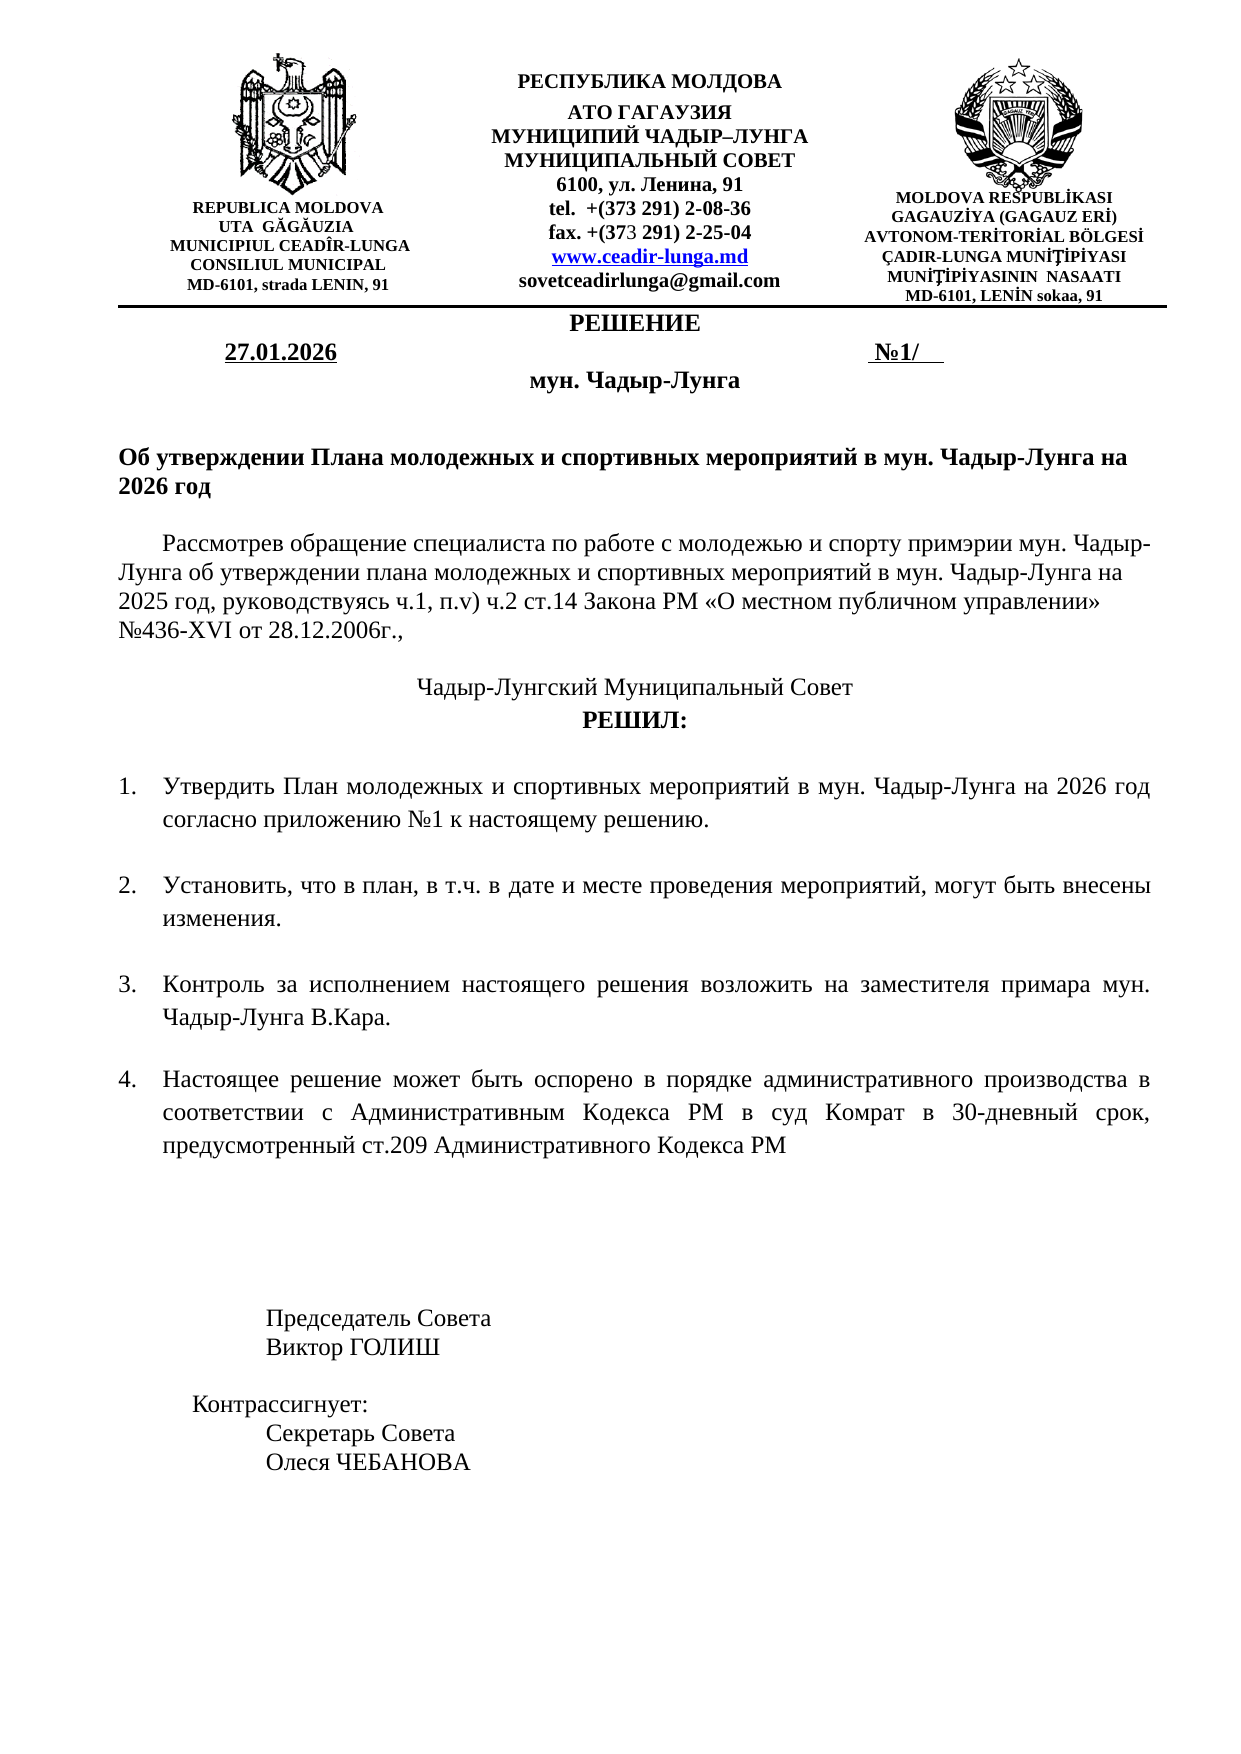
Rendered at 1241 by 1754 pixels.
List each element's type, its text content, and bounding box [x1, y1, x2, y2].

list Настоящее решение может быть оспорено в порядке административного производства в соответствии с Административным Кодекса РМ в суд Комрат в 30-дневный срок, предусмотренный ст.209 Административного Кодекса РМ [118, 1064, 1152, 1159]
text 27.01.2026 №1/ [118, 337, 1152, 366]
picture [231, 47, 362, 199]
text Контрассигнует: [118, 1389, 1152, 1418]
text Секретарь Совета [192, 1418, 1152, 1447]
list Контроль за исполнением настоящего решения возложить на заместителя примара мун. Чадыр-Лунга В.Кара. [118, 969, 1152, 1031]
text РЕШИЛ: [118, 705, 1152, 734]
list Установить, что в план, в т.ч. в дате и месте проведения мероприятий, могут быть внесены изменения. [118, 870, 1152, 932]
text Виктор ГОЛИШ [192, 1332, 1152, 1361]
text Чадыр-Лунгский Муниципальный Совет [118, 672, 1152, 701]
table_header MOLDOVA RESPUBLİKASI GAGAUZİYA (GAGAUZ ERİ) AVTONOM-TERİTORİAL BÖLGESİ ÇADIR-LUNGA MUNİȚİPİYASI MUNİȚİPİYASININ NASAATI MD-6101, LENİN sokaa, 91 [842, 44, 1167, 305]
table_header REPUBLICA MOLDOVA UTA GĂGĂUZIA MUNICIPIUL CEADÎR-LUNGA CONSILIUL MUNICIPAL MD-6101, strada LENIN, 91 [118, 44, 458, 305]
text Председатель Совета [192, 1303, 1152, 1332]
text Решение [118, 308, 1152, 337]
table_header РЕСПУБЛИКА МОЛДОВА АТО ГАГАУЗИЯ МУНИЦИПИЙ ЧАДЫР–ЛУНГА МУНИЦИПАЛЬНЫЙ СОВЕТ 6100, ул. Ленина, 91 tel. +(373 291) 2-08-36 fax. +(373 291) 2-25-04 www.ceadir-lunga.md sovetceadirlunga@gmail.com [458, 44, 842, 305]
text мун. Чадыр-Лунга [118, 366, 1152, 394]
list Утвердить План молодежных и спортивных мероприятий в мун. Чадыр-Лунга на 2026 год согласно приложению №1 к настоящему решению. [118, 771, 1152, 833]
text Об утверждении Плана молодежных и спортивных мероприятий в мун. Чадыр-Лунга на 2026 год [118, 442, 1152, 500]
picture [954, 58, 1083, 192]
text Олеся ЧЕБАНОВА [192, 1447, 1152, 1476]
text Рассмотрев обращение специалиста по работе с молодежью и спорту примэрии мун. Чадыр-Лунга об утверждении плана молодежных и спортивных мероприятий в мун. Чадыр-Лунга на 2025 год, руководствуясь ч.1, п.v) ч.2 ст.14 Закона РМ «О местном публичном управлении» №436-ХVI от 28.12.2006г., [118, 528, 1152, 643]
